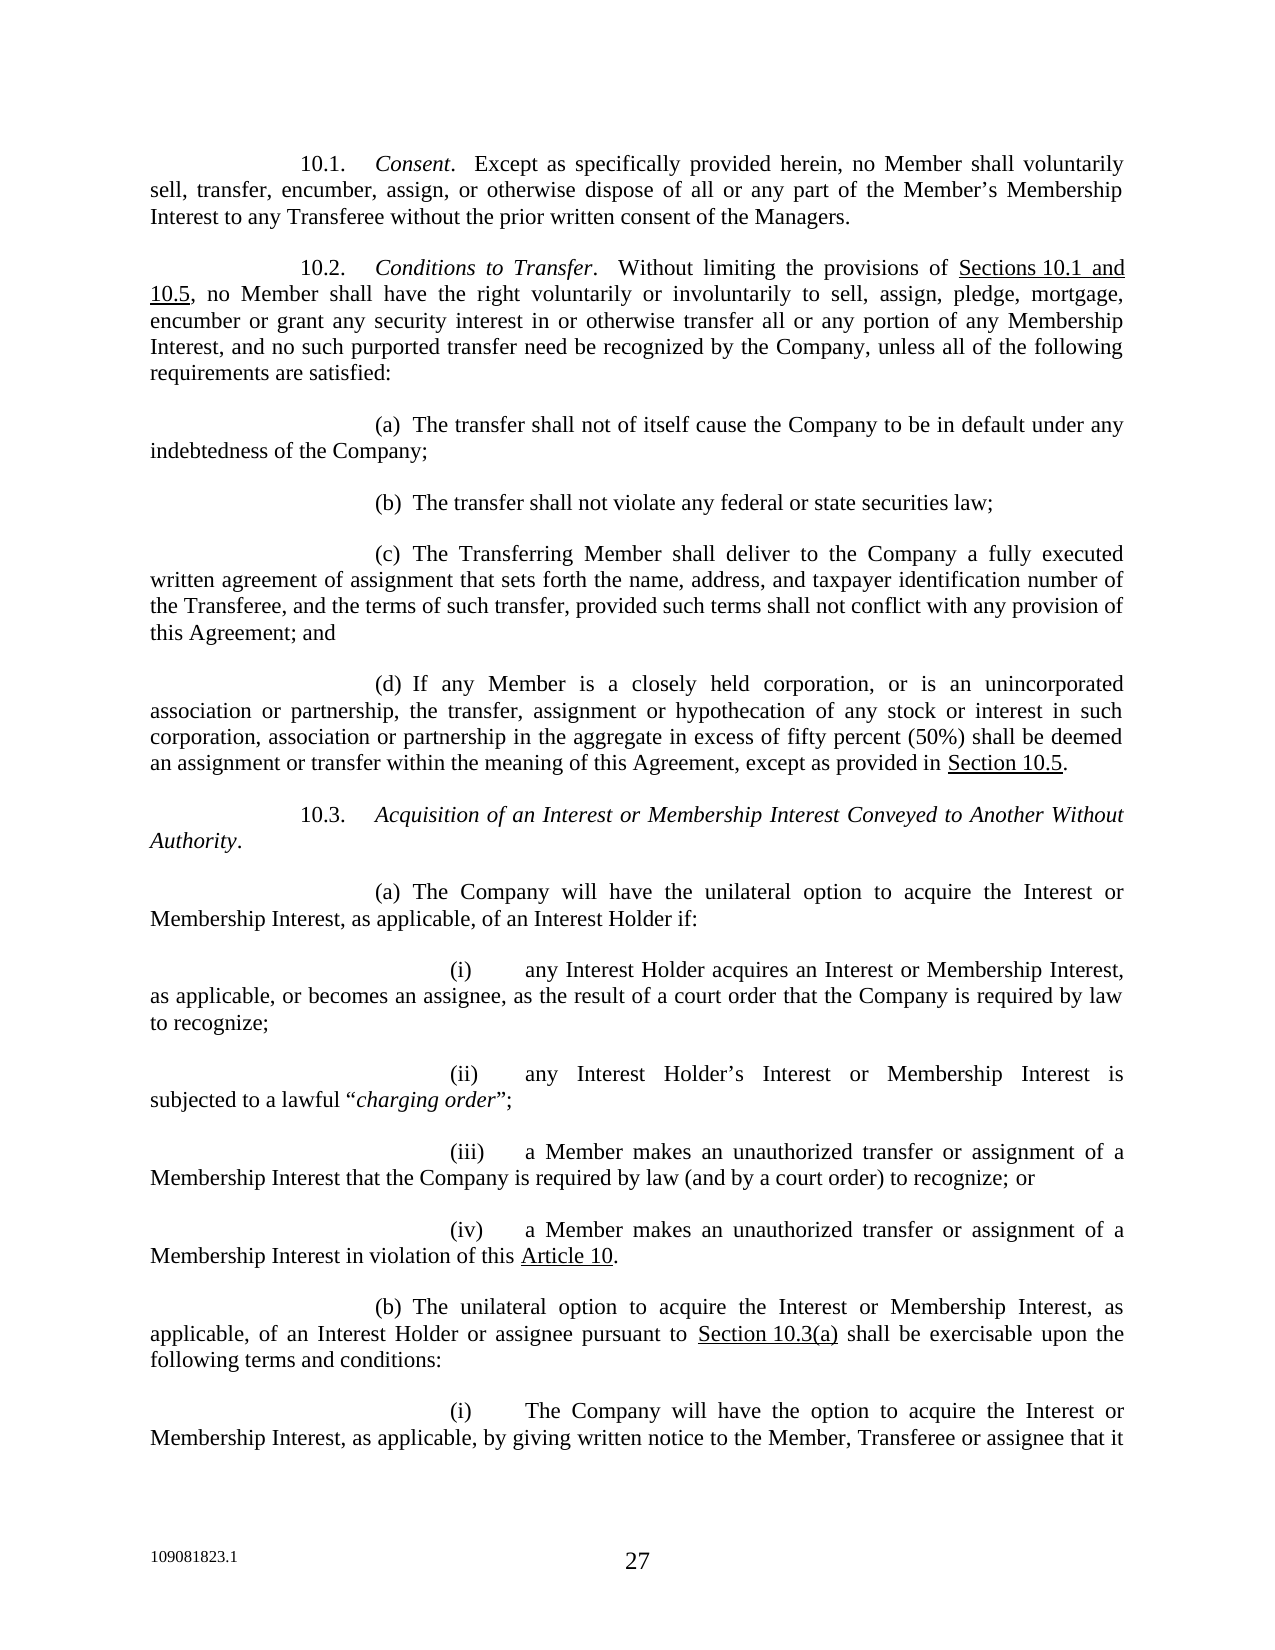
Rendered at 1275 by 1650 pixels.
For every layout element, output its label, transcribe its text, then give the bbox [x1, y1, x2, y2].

list a Member makes an unauthorized transfer or assignment of a Membership Interest in violation of this Article 10. [150, 1216, 1125, 1268]
list The Transferring Member shall deliver to the Company a fully executed written agreement of assignment that sets forth the name, address, and taxpayer identification number of the Transferee, and the terms of such transfer, provided such terms shall not conflict with any provision of this Agreement; and [150, 540, 1125, 645]
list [150, 1397, 1125, 1450]
list Consent. Except as specifically provided herein, no Member shall voluntarily sell, transfer, encumber, assign, or otherwise dispose of all or any part of the Member’s Membership Interest to any Transferee without the prior written consent of the Managers. [150, 150, 1125, 229]
list The unilateral option to acquire the Interest or Membership Interest, as applicable, of an Interest Holder or assignee pursuant to Section 10.3(a) shall be exercisable upon the following terms and conditions: [150, 1293, 1125, 1372]
list a Member makes an unauthorized transfer or assignment of a Membership Interest that the Company is required by law (and by a court order) to recognize; or [150, 1138, 1125, 1191]
list The transfer shall not violate any federal or state securities law; [150, 488, 1125, 515]
list The transfer shall not of itself cause the Company to be in default under any indebtedness of the Company; [150, 411, 1125, 463]
list Acquisition of an Interest or Membership Interest Conveyed to Another Without Authority. [150, 801, 1125, 853]
list Conditions to Transfer. Without limiting the provisions of Sections 10.1 and 10.5, no Member shall have the right voluntarily or involuntarily to sell, assign, pledge, mortgage, encumber or grant any security interest in or otherwise transfer all or any portion of any Membership Interest, and no such purported transfer need be recognized by the Company, unless all of the following requirements are satisfied: [150, 254, 1125, 386]
list If any Member is a closely held corporation, or is an unincorporated association or partnership, the transfer, assignment or hypothecation of any stock or interest in such corporation, association or partnership in the aggregate in excess of fifty percent (50%) shall be deemed an assignment or transfer within the meaning of this Agreement, except as provided in Section 10.5. [150, 670, 1125, 776]
list any Interest Holder acquires an Interest or Membership Interest, as applicable, or becomes an assignee, as the result of a court order that the Company is required by law to recognize; [150, 956, 1125, 1035]
list any Interest Holder’s Interest or Membership Interest is subjected to a lawful “charging order”; [150, 1060, 1125, 1113]
list The Company will have the unilateral option to acquire the Interest or Membership Interest, as applicable, of an Interest Holder if: [150, 878, 1125, 931]
